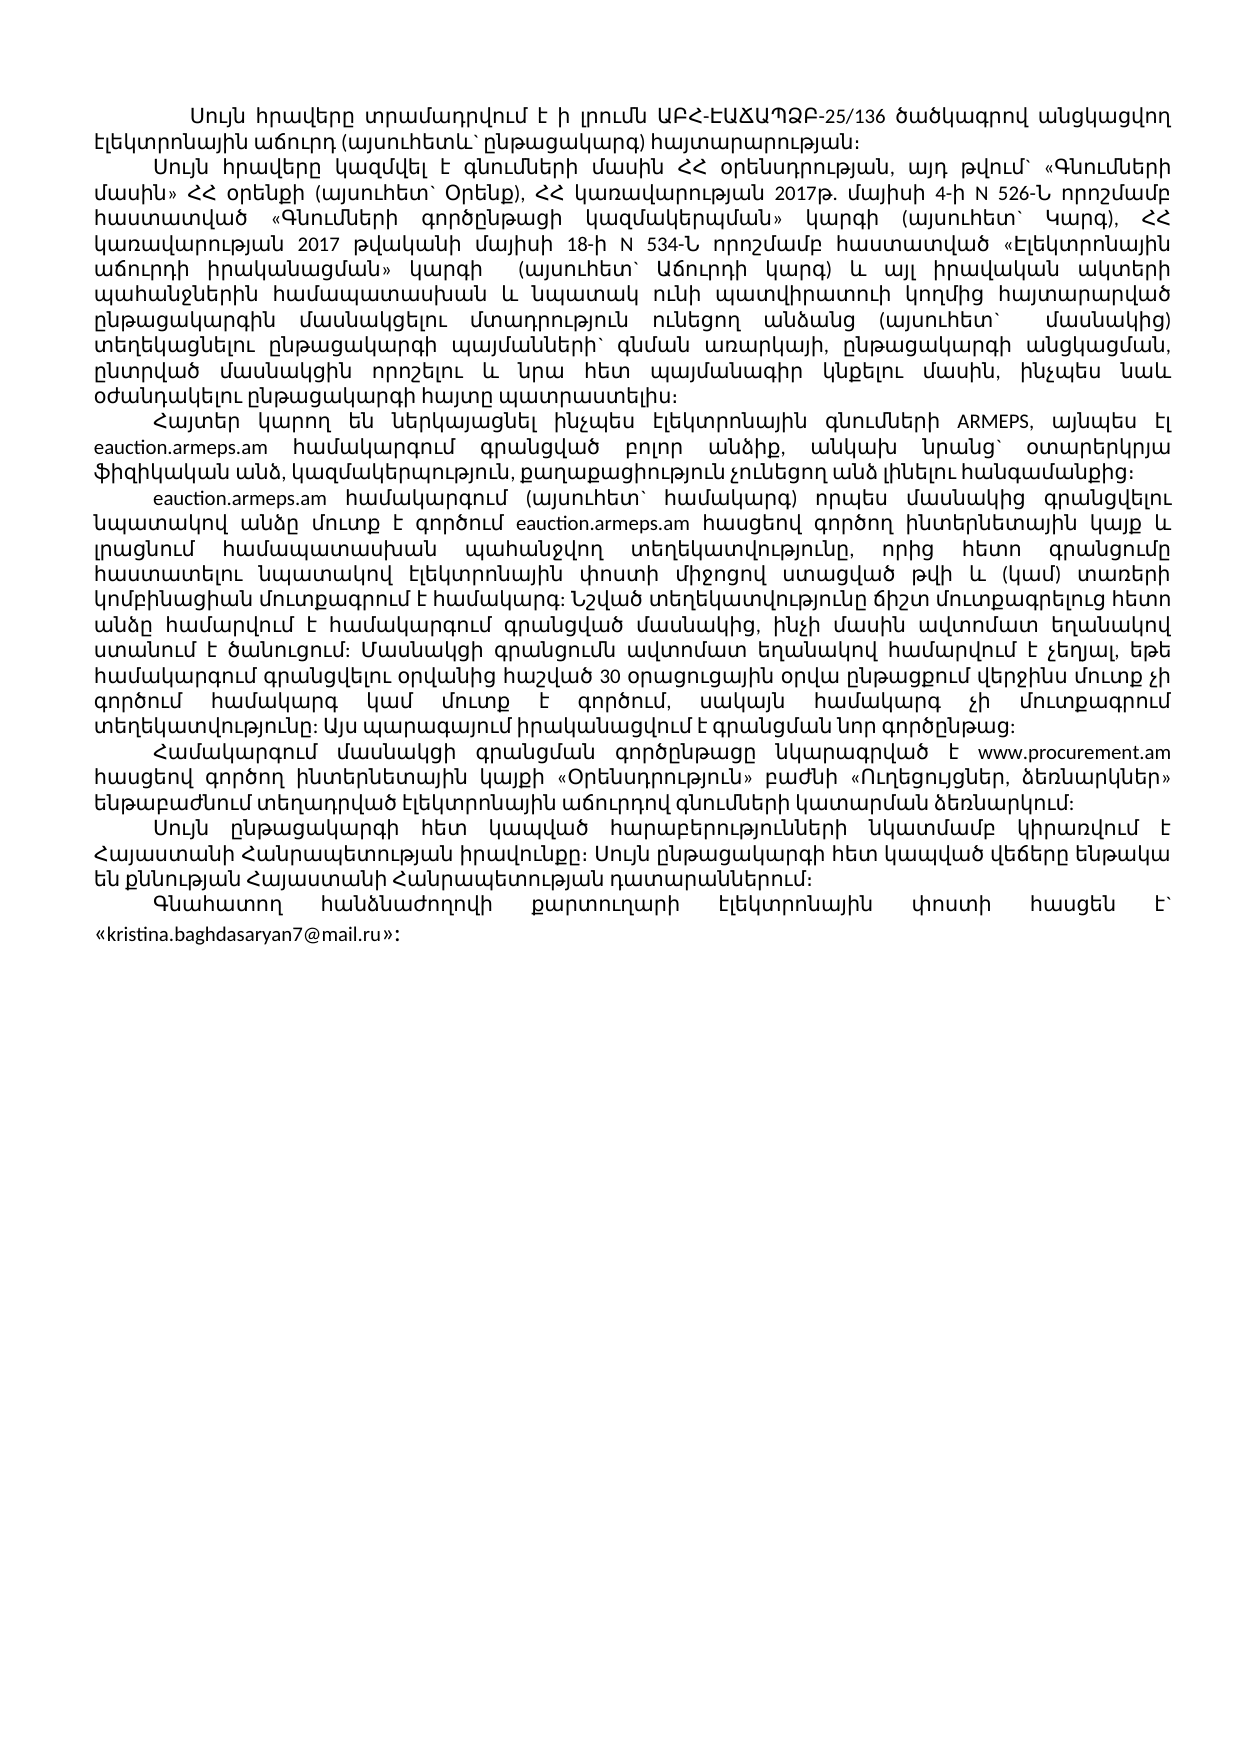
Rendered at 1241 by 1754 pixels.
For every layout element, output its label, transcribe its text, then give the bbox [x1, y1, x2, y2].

text eauction.armeps.am համակարգում (այսուհետ` համակարգ) որպես մասնակից գրանցվելու նպատակով անձը մուտք է գործում eauction.armeps.am հասցեով գործող ինտերնետային կայք և լրացնում համապատասխան պահանջվող տեղեկատվությունը, որից հետո գրանցումը հաստատելու նպատակով էլեկտրոնային փոստի միջոցով ստացված թվի և (կամ) տառերի կոմբինացիան մուտքագրում է համակարգ: Նշված տեղեկատվությունը ճիշտ մուտքագրելուց հետո անձը համարվում է համակարգում գրանցված մասնակից, ինչի մասին ավտոմատ եղանակով ստանում է ծանուցում: Մասնակցի գրանցումն ավտոմատ եղանակով համարվում է չեղյալ, եթե համակարգում գրանցվելու օրվանից հաշված 30 օրացուցային օրվա ընթացքում վերջինս մուտք չի գործում համակարգ կամ մուտք է գործում, սակայն համակարգ չի մուտքագրում տեղեկատվությունը: Այս պարագայում իրականացվում է գրանցման նոր գործընթաց: [94, 485, 1171, 739]
text Սույն ընթացակարգի հետ կապված հարաբերությունների նկատմամբ կիրառվում է Հայաստանի Հանրապետության իրավունքը։ Սույն ընթացակարգի հետ կապված վեճերը ենթակա են քննության Հայաստանի Հանրապետության դատարաններում։ [94, 815, 1171, 892]
text Գնահատող հանձնաժողովի քարտուղարի էլեկտրոնային փոստի հասցեն է` «kristina.baghdasaryan7@mail.ru»: [94, 892, 1171, 948]
text Սույն հրավերը կազմվել է գնումների մասին ՀՀ օրենսդրության, այդ թվում` «Գնումների մասին» ՀՀ օրենքի (այսուհետ` Օրենք), ՀՀ կառավարության 2017թ. մայիսի 4-ի N 526-Ն որոշմամբ հաստատված «Գնումների գործընթացի կազմակերպման» կարգի (այսուհետ` Կարգ), ՀՀ կառավարության 2017 թվականի մայիսի 18-ի N 534-Ն որոշմամբ հաստատված «Էլեկտրոնային աճուրդի իրականացման» կարգի (այսուհետ` Աճուրդի կարգ) և այլ իրավական ակտերի պահանջներին համապատասխան և նպատակ ունի պատվիրատուի կողմից հայտարարված ընթացակարգին մասնակցելու մտադրություն ունեցող անձանց (այսուհետ` մասնակից) տեղեկացնելու ընթացակարգի պայմանների` գնման առարկայի, ընթացակարգի անցկացման, ընտրված մասնակցին որոշելու և նրա հետ պայմանագիր կնքելու մասին, ինչպես նաև օժանդակելու ընթացակարգի հայտը պատրաստելիս։ [94, 154, 1171, 409]
text Սույն հրավերը տրամադրվում է ի լրումն ԱԲՀ-ԷԱՃԱՊՁԲ-25/136 ծածկագրով անցկացվող էլեկտրոնային աճուրդ (այսուհետև` ընթացակարգ) հայտարարության։ [94, 104, 1171, 154]
text Համակարգում մասնակցի գրանցման գործընթացը նկարագրված է www.procurement.am հասցեով գործող ինտերնետային կայքի «Օրենսդրություն» բաժնի «Ուղեցույցներ, ձեռնարկներ» ենթաբաժնում տեղադրված էլեկտրոնային աճուրդով գնումների կատարման ձեռնարկում: [94, 739, 1171, 815]
text Հայտեր կարող են ներկայացնել ինչպես էլեկտրոնային գնումների ARMEPS, այնպես էլ eauction.armeps.am համակարգում գրանցված բոլոր անձիք, անկախ նրանց` օտարերկրյա ֆիզիկական անձ, կազմակերպություն, քաղաքացիություն չունեցող անձ լինելու հանգամանքից։ [94, 409, 1171, 485]
